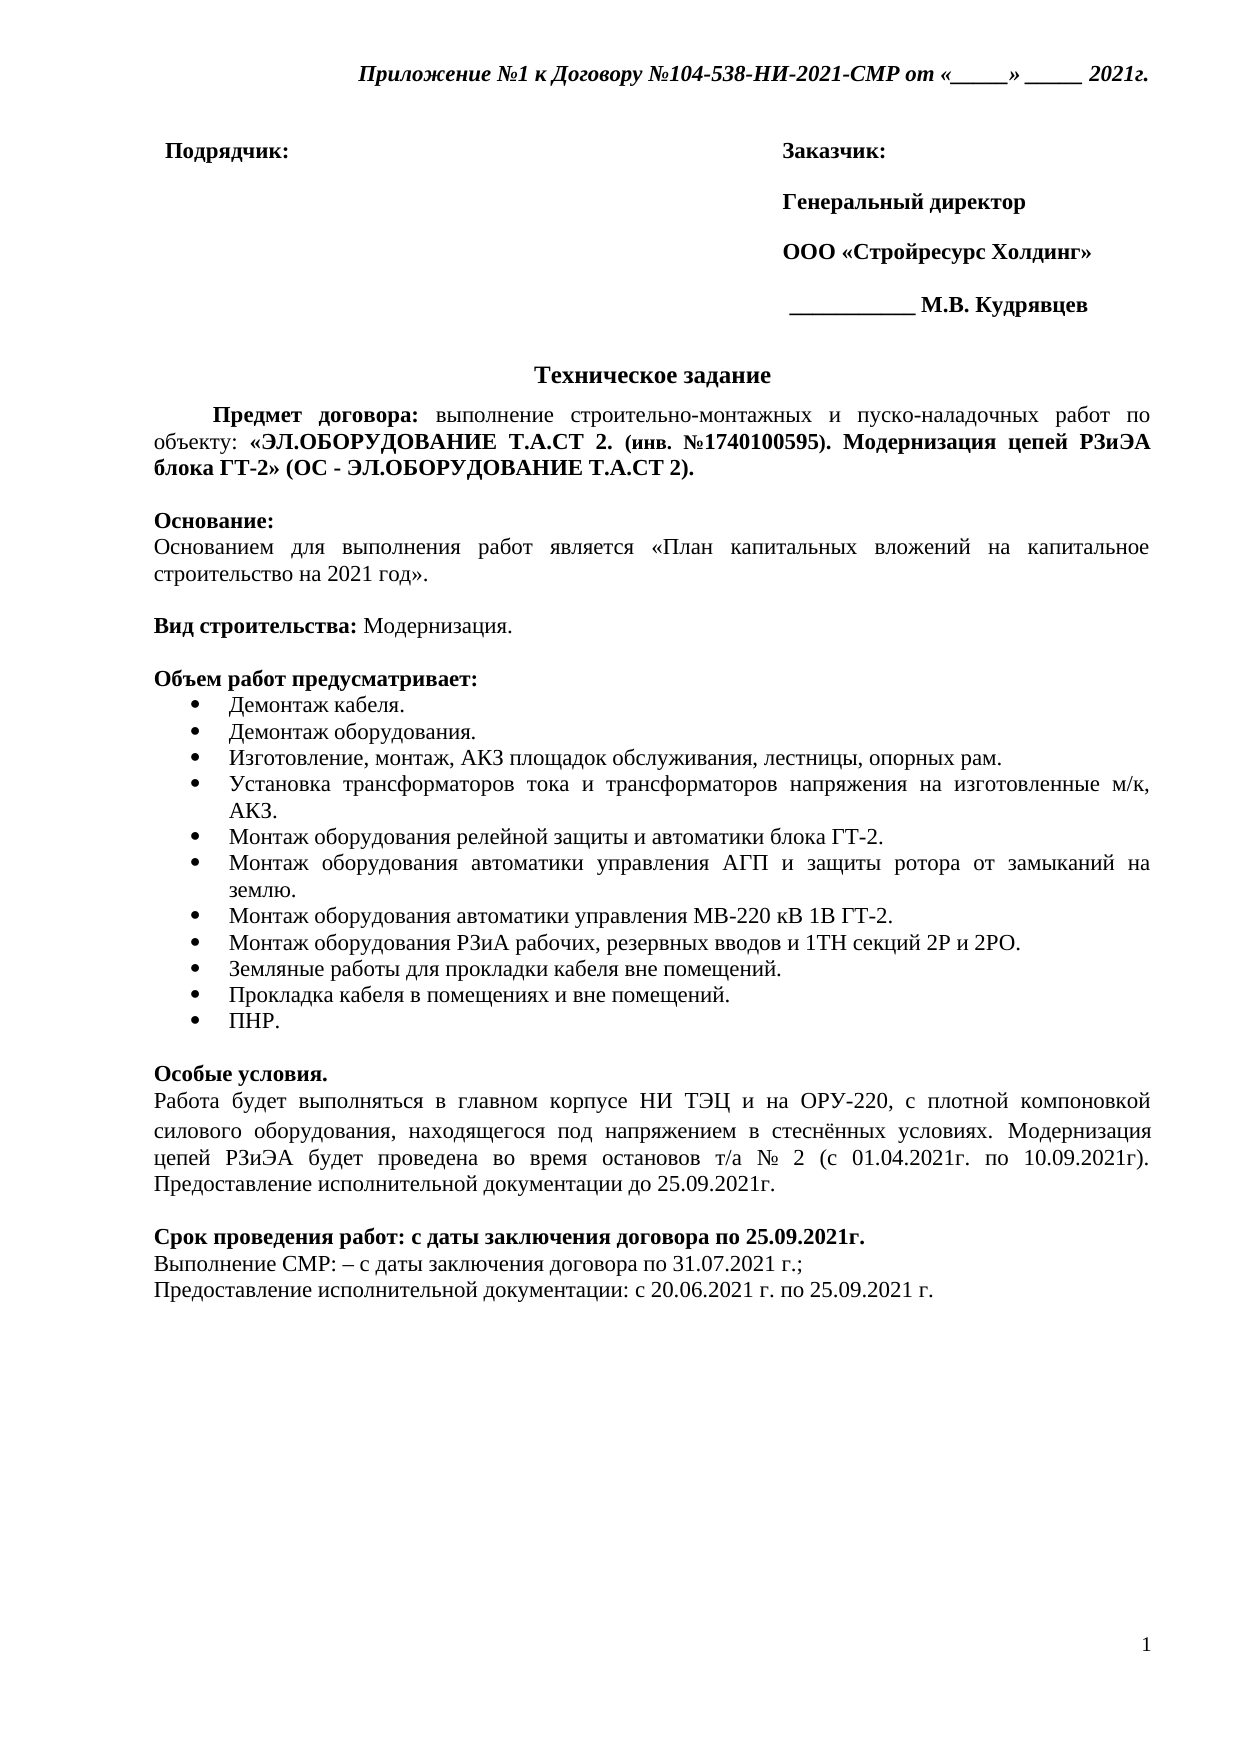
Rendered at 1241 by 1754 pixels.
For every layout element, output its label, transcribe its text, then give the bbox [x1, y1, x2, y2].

text Основанием для выполнения работ является «План капитальных вложений на капитальное строительство на 2021 год». [153, 533, 1152, 586]
text Особые условия. [153, 1060, 1152, 1087]
text Объем работ предусматривает: [153, 665, 1152, 691]
text Срок проведения работ: с даты заключения договора по 25.09.2021г. [153, 1223, 1152, 1249]
list Установка трансформаторов тока и трансформаторов напряжения на изготовленные м/к, АКЗ. [191, 770, 1152, 823]
list Монтаж оборудования релейной защиты и автоматики блока ГТ-2. [191, 823, 1152, 849]
text Предоставление исполнительной документации: с 20.06.2021 г. по 25.09.2021 г. [153, 1276, 1152, 1302]
list Прокладка кабеля в помещениях и вне помещений. [191, 981, 1152, 1008]
text Выполнение СМР: – с даты заключения договора по 31.07.2021 г.; [153, 1249, 1152, 1276]
text Вид строительства: Модернизация. [153, 612, 1152, 639]
text Основание: [153, 507, 1152, 533]
list Демонтаж кабеля. [191, 691, 1152, 718]
text Работа будет выполняться в главном корпусе НИ ТЭЦ и на ОРУ-220, с плотной компоновкой силового оборудования, находящегося под напряжением в стеснённых условиях. Модернизация цепей РЗиЭА будет проведена во время остановов т/а № 2 (с 01.04.2021г. по 10.09.2021г). Предоставление исполнительной документации до 25.09.2021г. [153, 1087, 1152, 1197]
text Предмет договора: выполнение строительно-монтажных и пуско-наладочных работ по объекту: «ЭЛ.ОБОРУДОВАНИЕ Т.А.СТ 2. (инв. №1740100595). Модернизация цепей РЗиЭА блока ГТ-2» (ОС - ЭЛ.ОБОРУДОВАНИЕ Т.А.СТ 2). [153, 401, 1152, 481]
list Изготовление, монтаж, АКЗ площадок обслуживания, лестницы, опорных рам. [191, 744, 1152, 770]
list Монтаж оборудования автоматики управления АГП и защиты ротора от замыканий на землю. [191, 849, 1152, 902]
list Техническое задание [153, 334, 1152, 389]
list ПНР. [191, 1008, 1152, 1034]
list Демонтаж оборудования. [191, 718, 1152, 744]
list Монтаж оборудования РЗиА рабочих, резервных вводов и 1ТН секций 2Р и 2РО. [191, 928, 1152, 955]
table_cell Генеральный директор ООО «Стройресурс Холдинг» [154, 164, 1240, 291]
list Приложение №1 к Договору №104-538-НИ-2021-СМР от «_____» _____ 2021г. [153, 60, 1152, 86]
list Монтаж оборудования автоматики управления МВ-220 кВ 1В ГТ-2. [191, 902, 1152, 928]
list Земляные работы для прокладки кабеля вне помещений. [191, 955, 1152, 981]
table_cell ___________ М.В. Кудрявцев [154, 291, 1240, 321]
table_header Подрядчик: Заказчик: [154, 138, 1240, 164]
